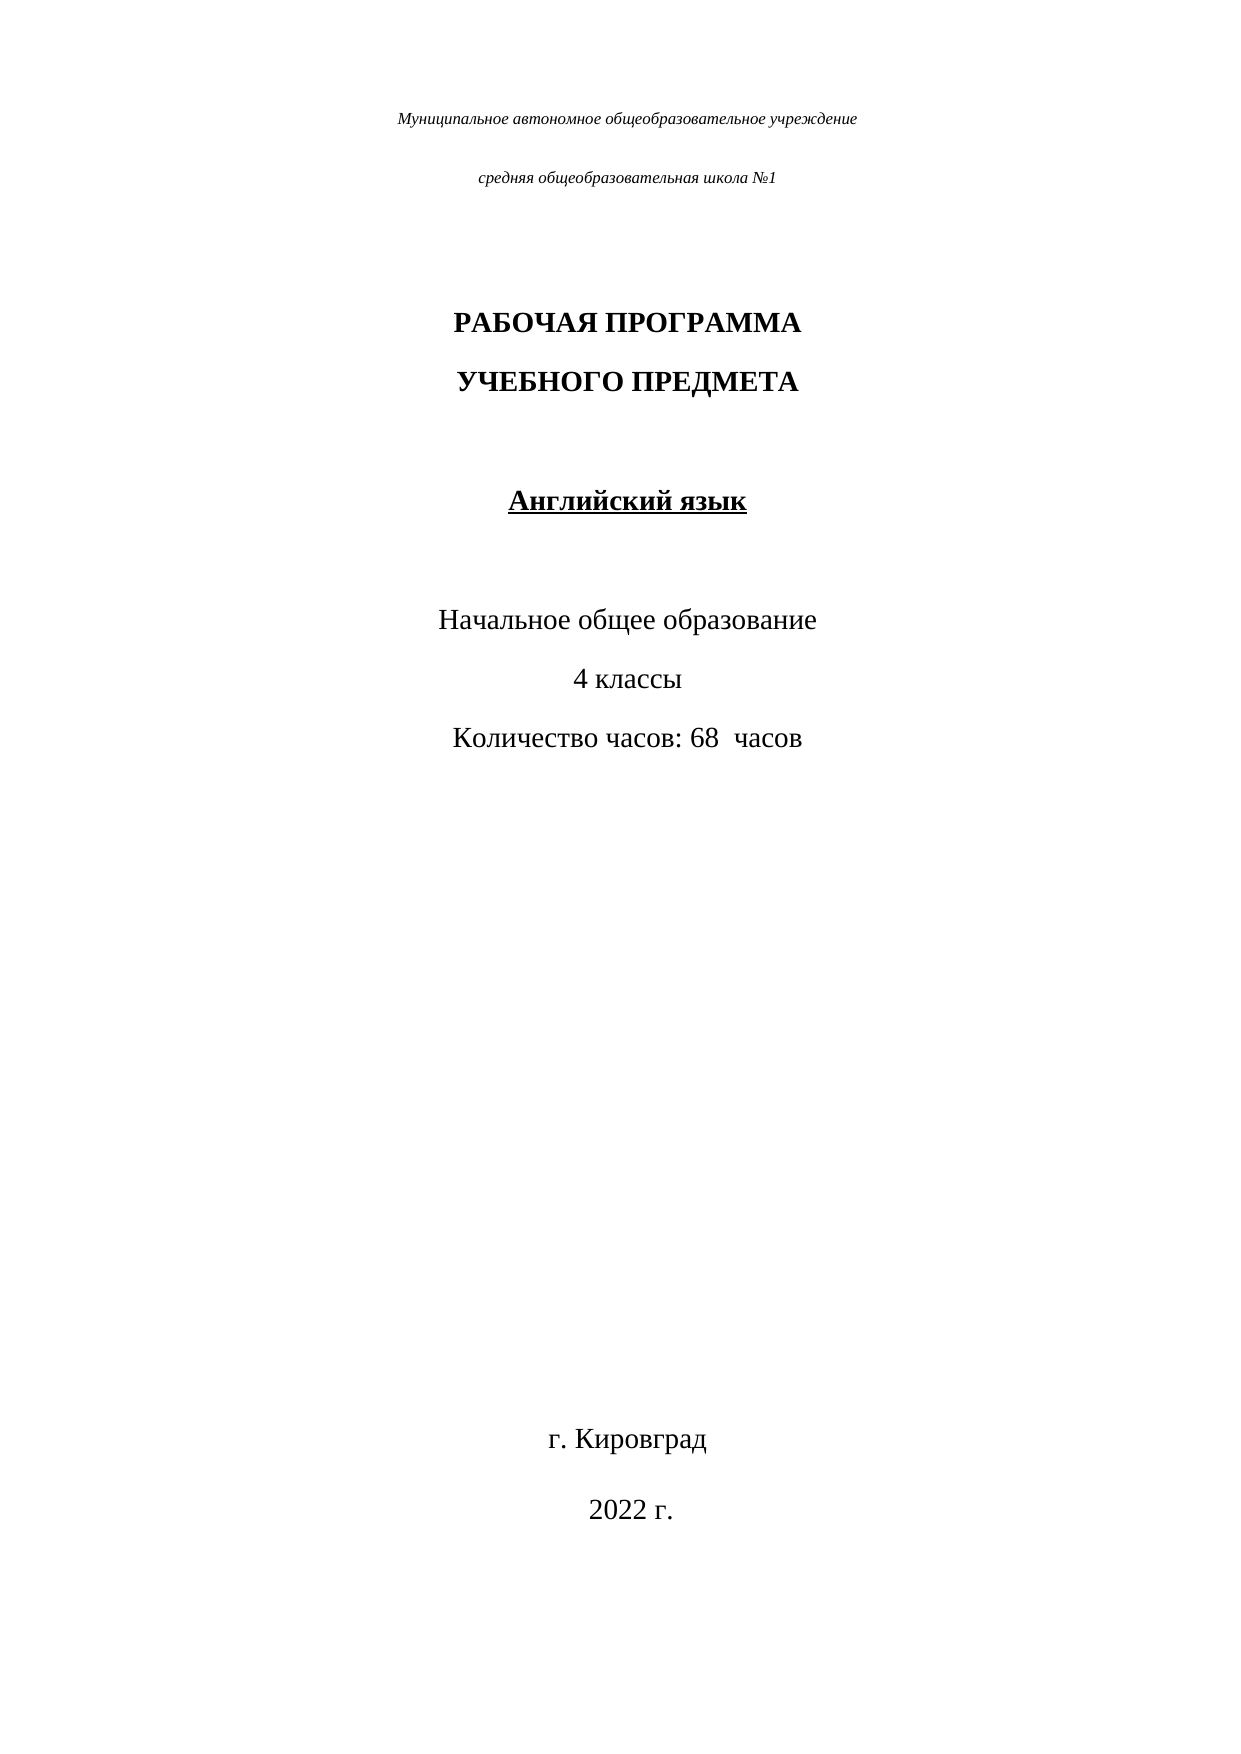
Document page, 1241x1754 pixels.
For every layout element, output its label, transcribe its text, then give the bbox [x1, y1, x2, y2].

text Количество часов: 68 часов [103, 721, 1152, 754]
text Английский язык [103, 483, 1152, 517]
text г. Кировград [103, 1421, 1152, 1454]
text 4 классы [103, 661, 1152, 695]
text Муниципальное автономное общеобразовательное учреждение [103, 109, 1152, 142]
text Рабочая ПРОГРАММа [103, 305, 1152, 338]
text Начальное общее образование [103, 602, 1152, 635]
text 2022 г. [103, 1492, 1152, 1525]
text средняя общеобразовательная школа №1 [103, 168, 1152, 202]
text учебного предмета [103, 364, 1152, 398]
